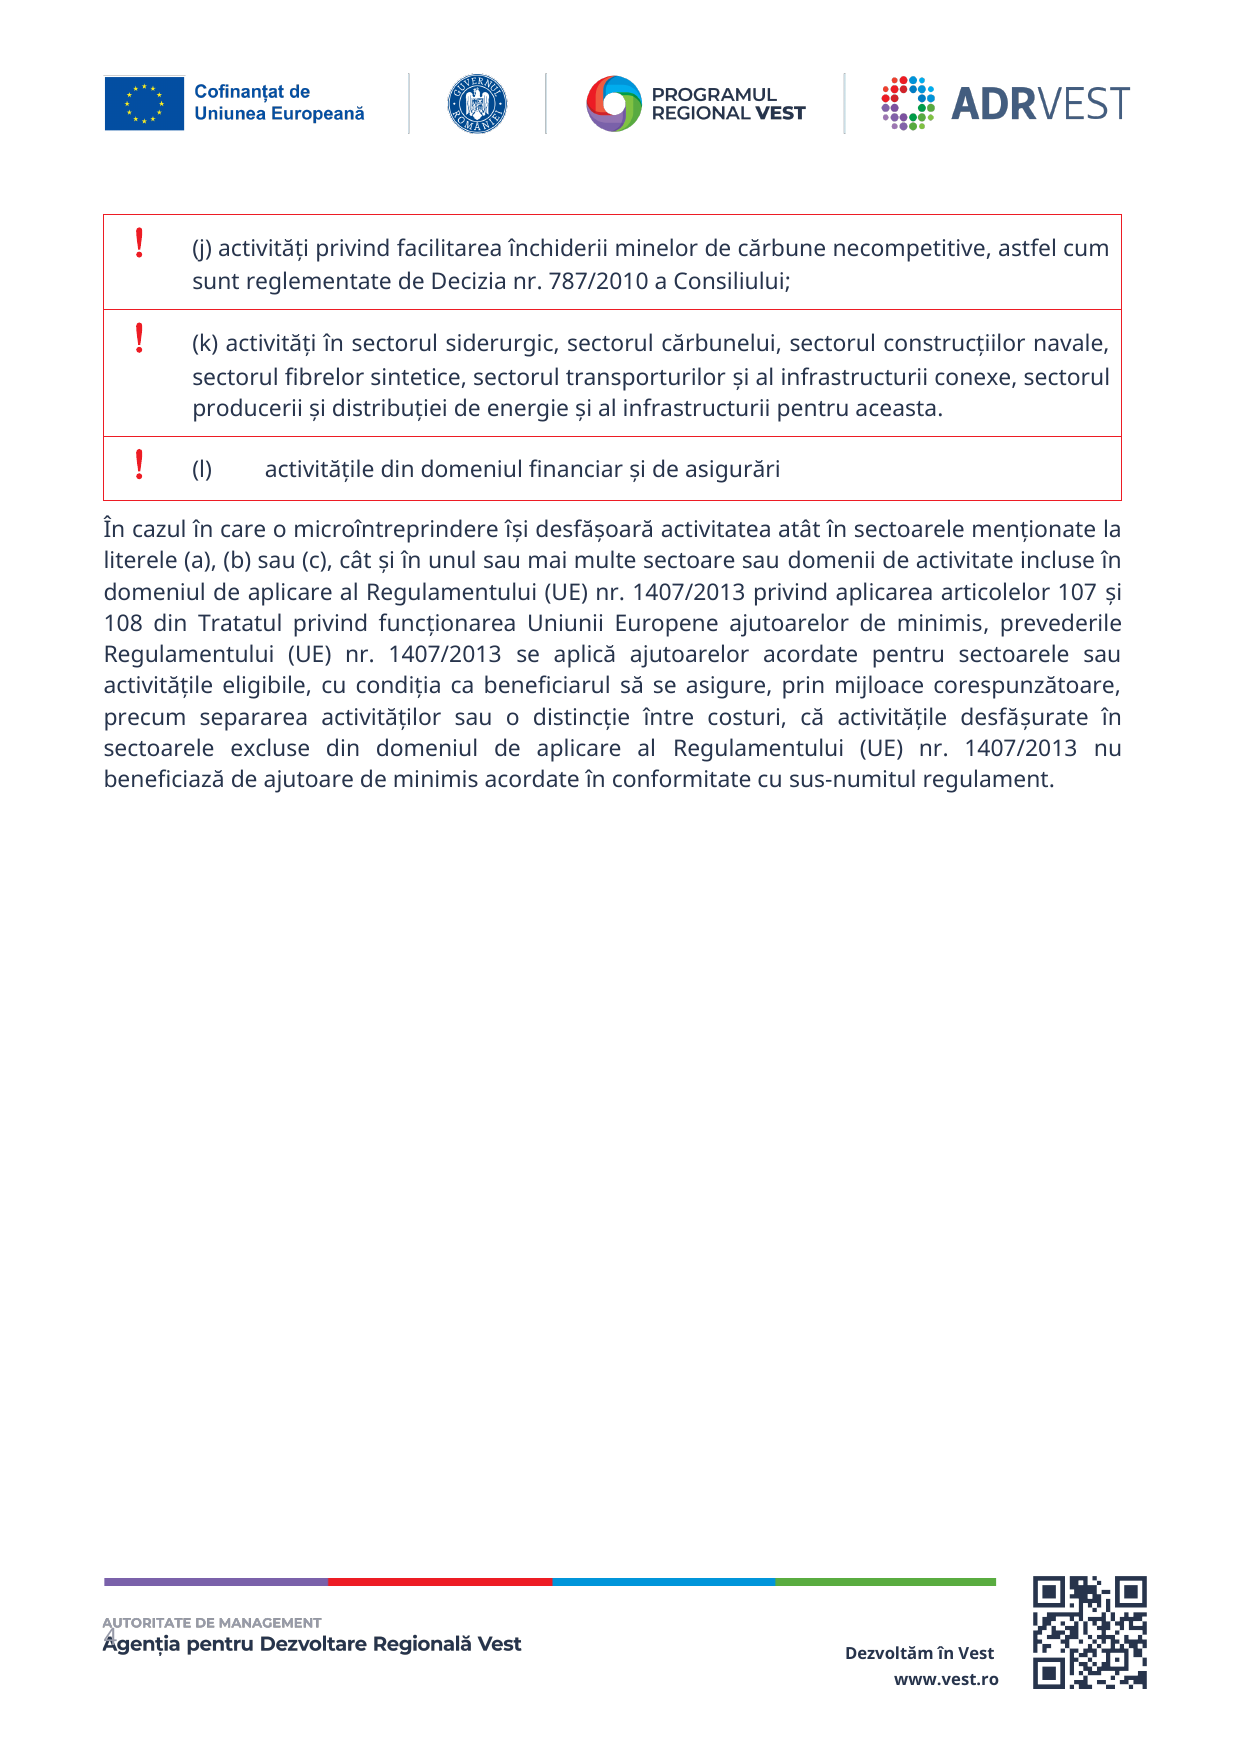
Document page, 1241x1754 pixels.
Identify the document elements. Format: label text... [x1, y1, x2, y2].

table_cell (j) activități privind facilitarea închiderii minelor de cărbune necompetitive, astfel cum sunt reglementate de Decizia nr. 787/2010 a Consiliului; [104, 215, 1121, 309]
picture [1025, 1567, 1156, 1698]
picture [103, 73, 1131, 134]
subtitle În cazul în care o microîntreprindere își desfășoară activitatea atât în sectoarele menționate la literele (a), (b) sau (c), cât și în unul sau mai multe sectoare sau domenii de activitate incluse în domeniul de aplicare al Regulamentului (UE) nr. 1407/2013 privind aplicarea articolelor 107 și 108 din Tratatul privind funcţionarea Uniunii Europene ajutoarelor de minimis, prevederile Regulamentului (UE) nr. 1407/2013 se aplică ajutoarelor acordate pentru sectoarele sau activitățile eligibile, cu condiția ca beneficiarul să se asigure, prin mijloace corespunzătoare, precum separarea activităților sau o distincție între costuri, că activitățile desfășurate în sectoarele excluse din domeniul de aplicare al Regulamentului (UE) nr. 1407/2013 nu beneficiază de ajutoare de minimis acordate în conformitate cu sus-numitul regulament. [103, 513, 1122, 794]
table_cell (l) activitățile din domeniul financiar și de asigurări [104, 437, 1121, 499]
table_cell (k) activități în sectorul siderurgic, sectorul cărbunelui, sectorul construcțiilor navale, sectorul fibrelor sintetice, sectorul transporturilor și al infrastructurii conexe, sectorul producerii și distribuției de energie și al infrastructurii pentru aceasta. [104, 310, 1121, 436]
